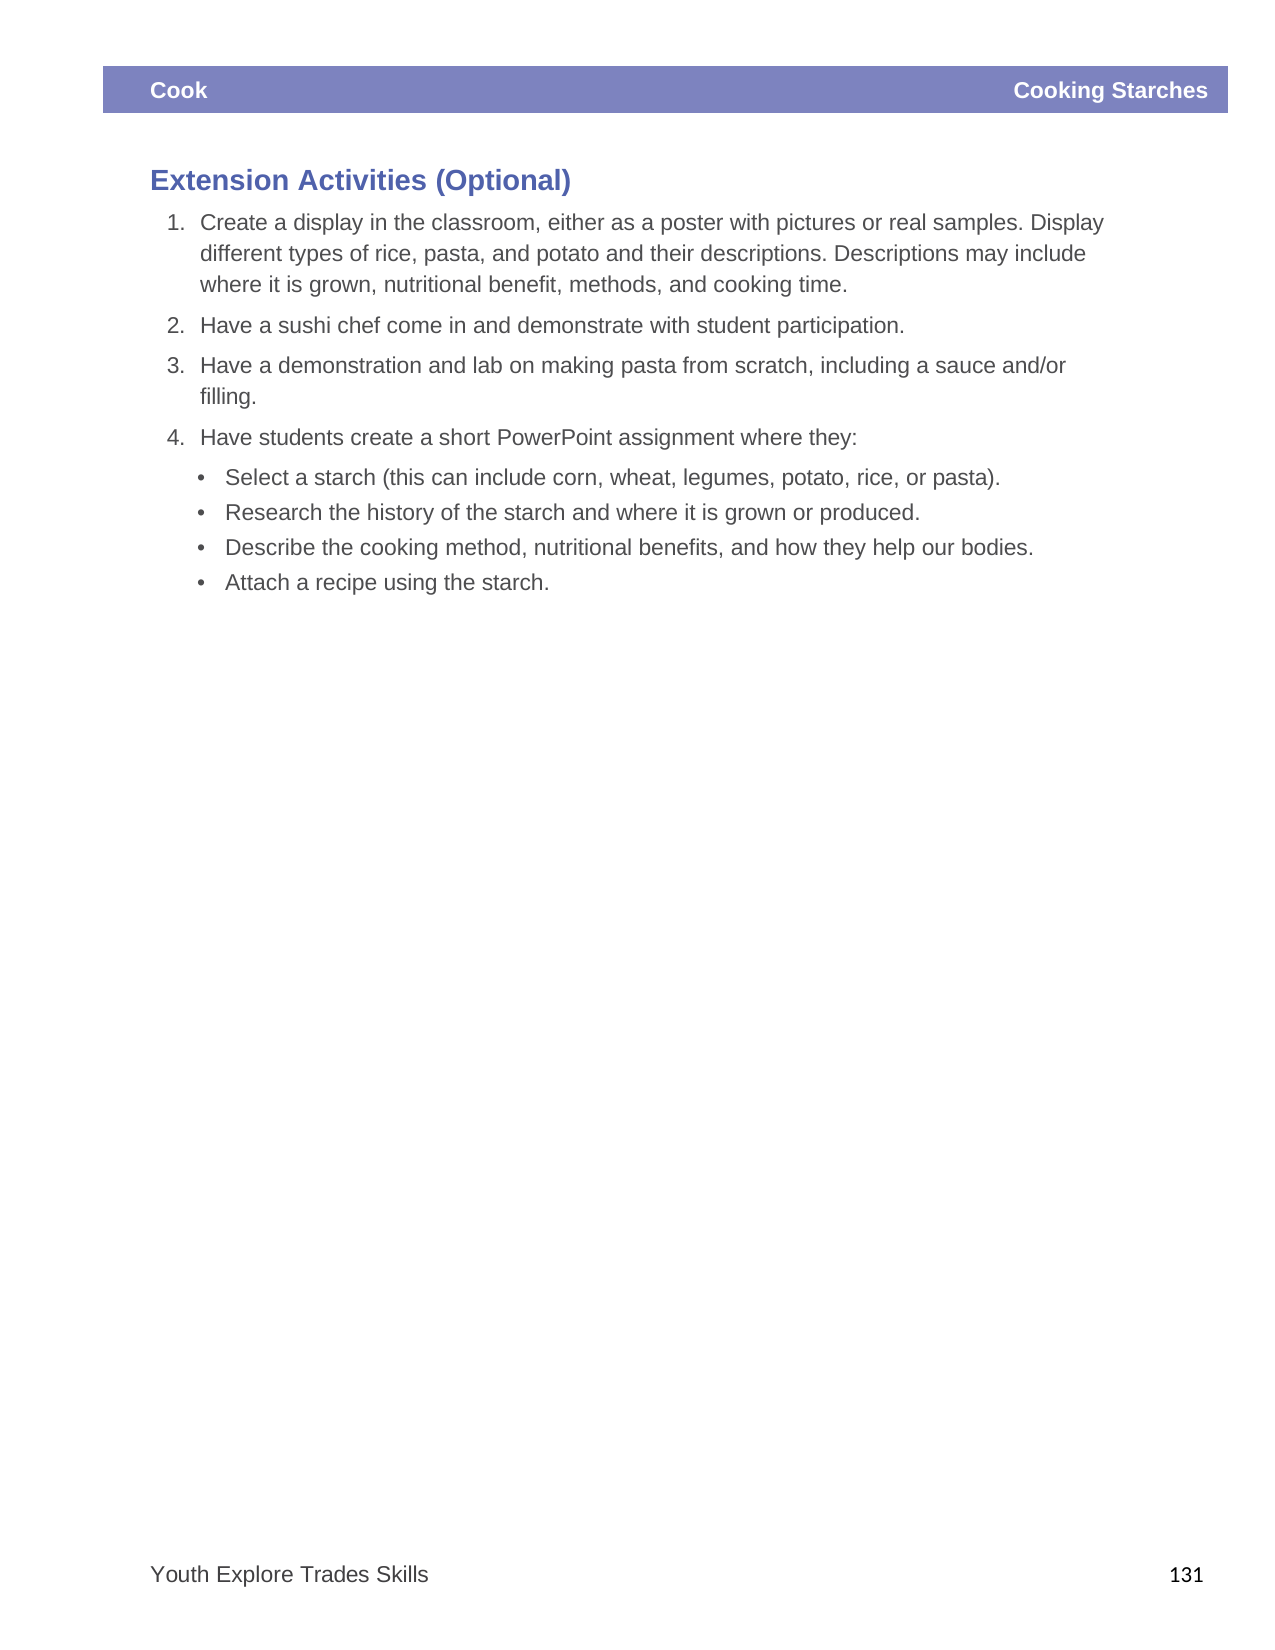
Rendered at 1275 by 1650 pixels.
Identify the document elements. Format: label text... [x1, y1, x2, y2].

list Select a starch (this can include corn, wheat, legumes, potato, rice, or pasta). [197, 464, 1239, 491]
subtitle Extension Activities (Optional) [150, 162, 1239, 196]
list Attach a recipe using the starch. [197, 569, 1239, 596]
list Have students create a short PowerPoint assignment where they: [167, 424, 1239, 450]
list Have a sushi chef come in and demonstrate with student participation. [167, 312, 1239, 338]
list Research the history of the starch and where it is grown or produced. [197, 499, 1239, 526]
list Create a display in the classroom, either as a poster with pictures or real samples. Display different types of rice, pasta, and potato and their descriptions. Descriptions may include where it is grown, nutritional benefit, methods, and cooking time. [167, 209, 1109, 297]
list Describe the cooking method, nutritional benefits, and how they help our bodies. [197, 534, 1239, 561]
list Have a demonstration and lab on making pasta from scratch, including a sauce and/or filling. [167, 352, 1070, 409]
